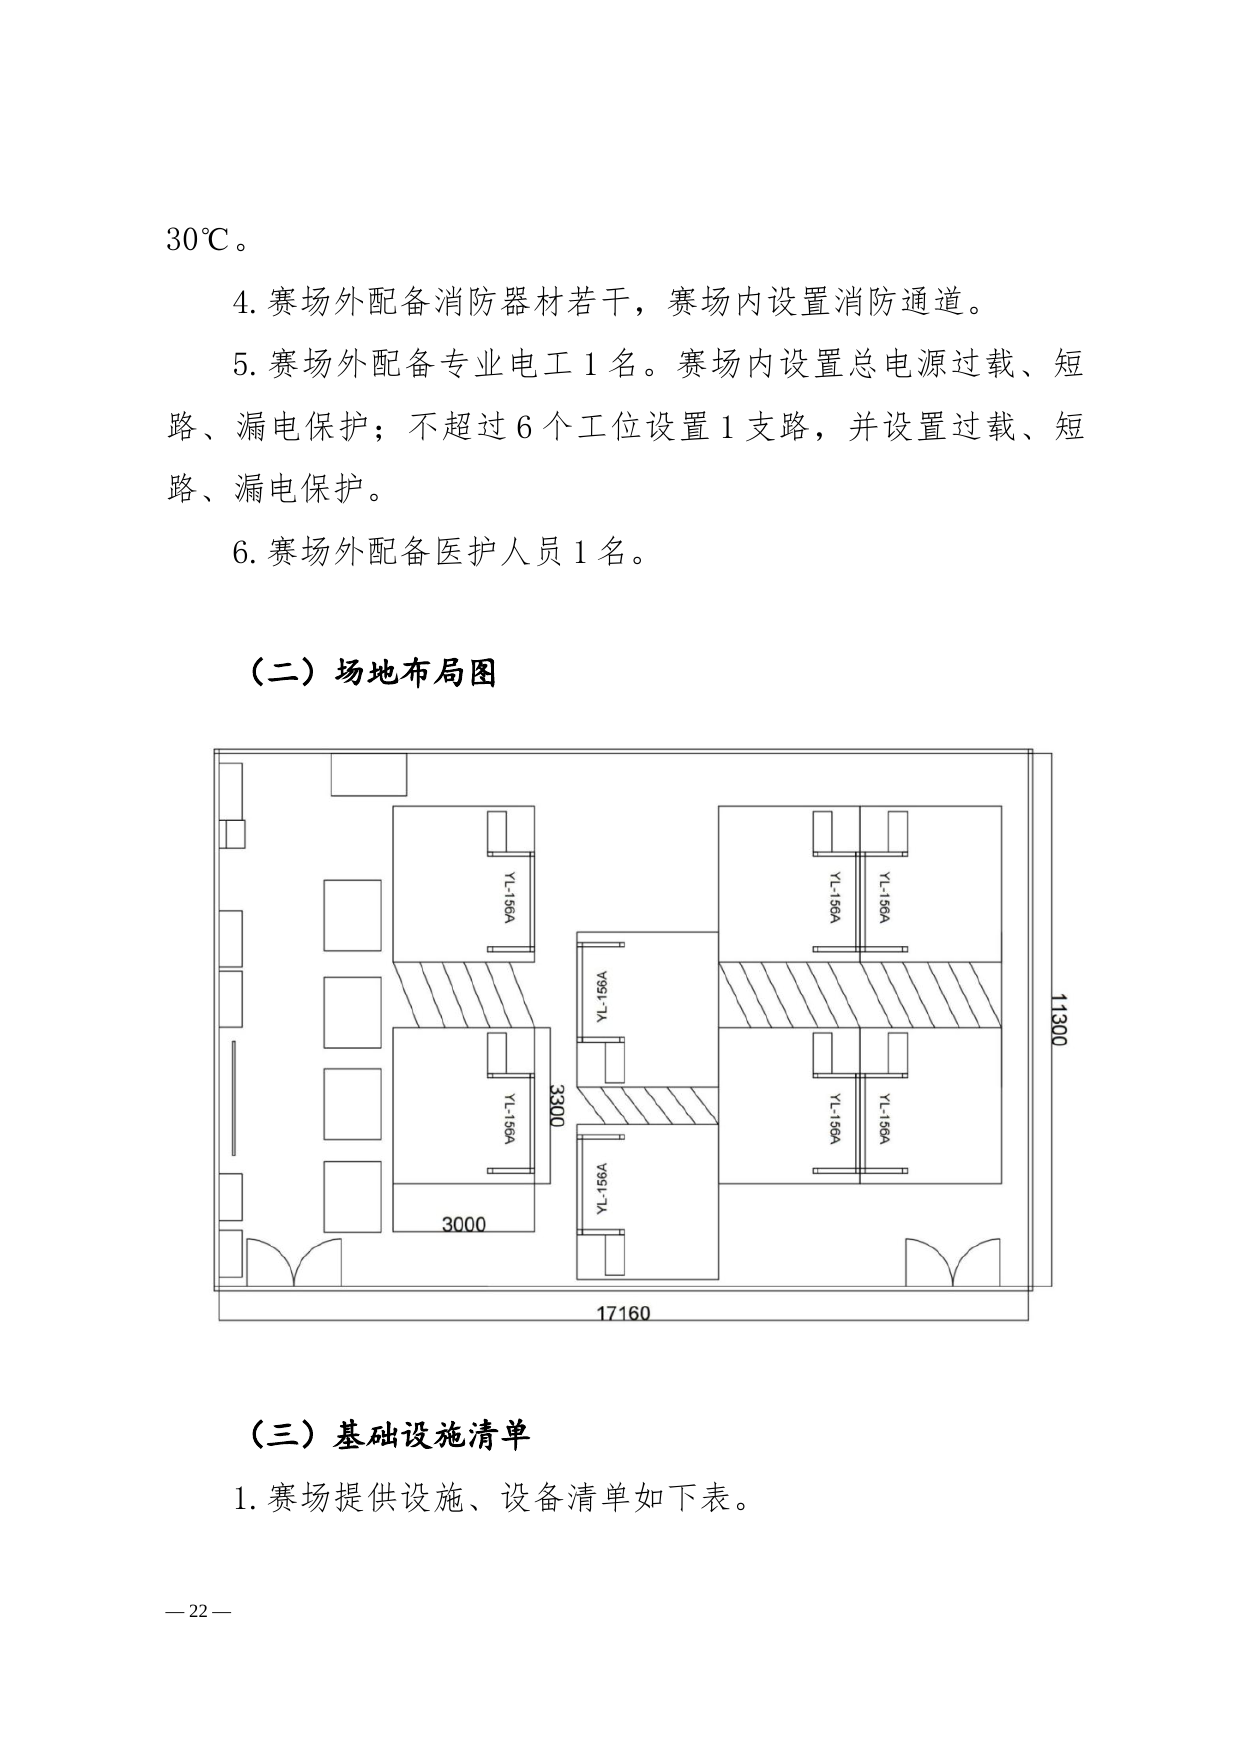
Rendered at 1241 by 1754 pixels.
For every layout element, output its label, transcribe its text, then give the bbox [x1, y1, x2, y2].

subtitle （三）基础设施清单 [165, 1397, 1087, 1459]
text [165, 201, 1087, 263]
picture [203, 697, 1090, 1376]
text 5.赛场外配备专业电工1名。赛场内设置总电源过载、短路、漏电保护；不超过6个工位设置1支路，并设置过载、短路、漏电保护。 [165, 326, 1087, 513]
text 1.赛场提供设施、设备清单如下表。 [165, 1459, 1087, 1522]
text 6.赛场外配备医护人员1名。 [165, 513, 1087, 576]
text 4.赛场外配备消防器材若干，赛场内设置消防通道。 [165, 263, 1087, 326]
subtitle （二）场地布局图 [165, 634, 1087, 697]
